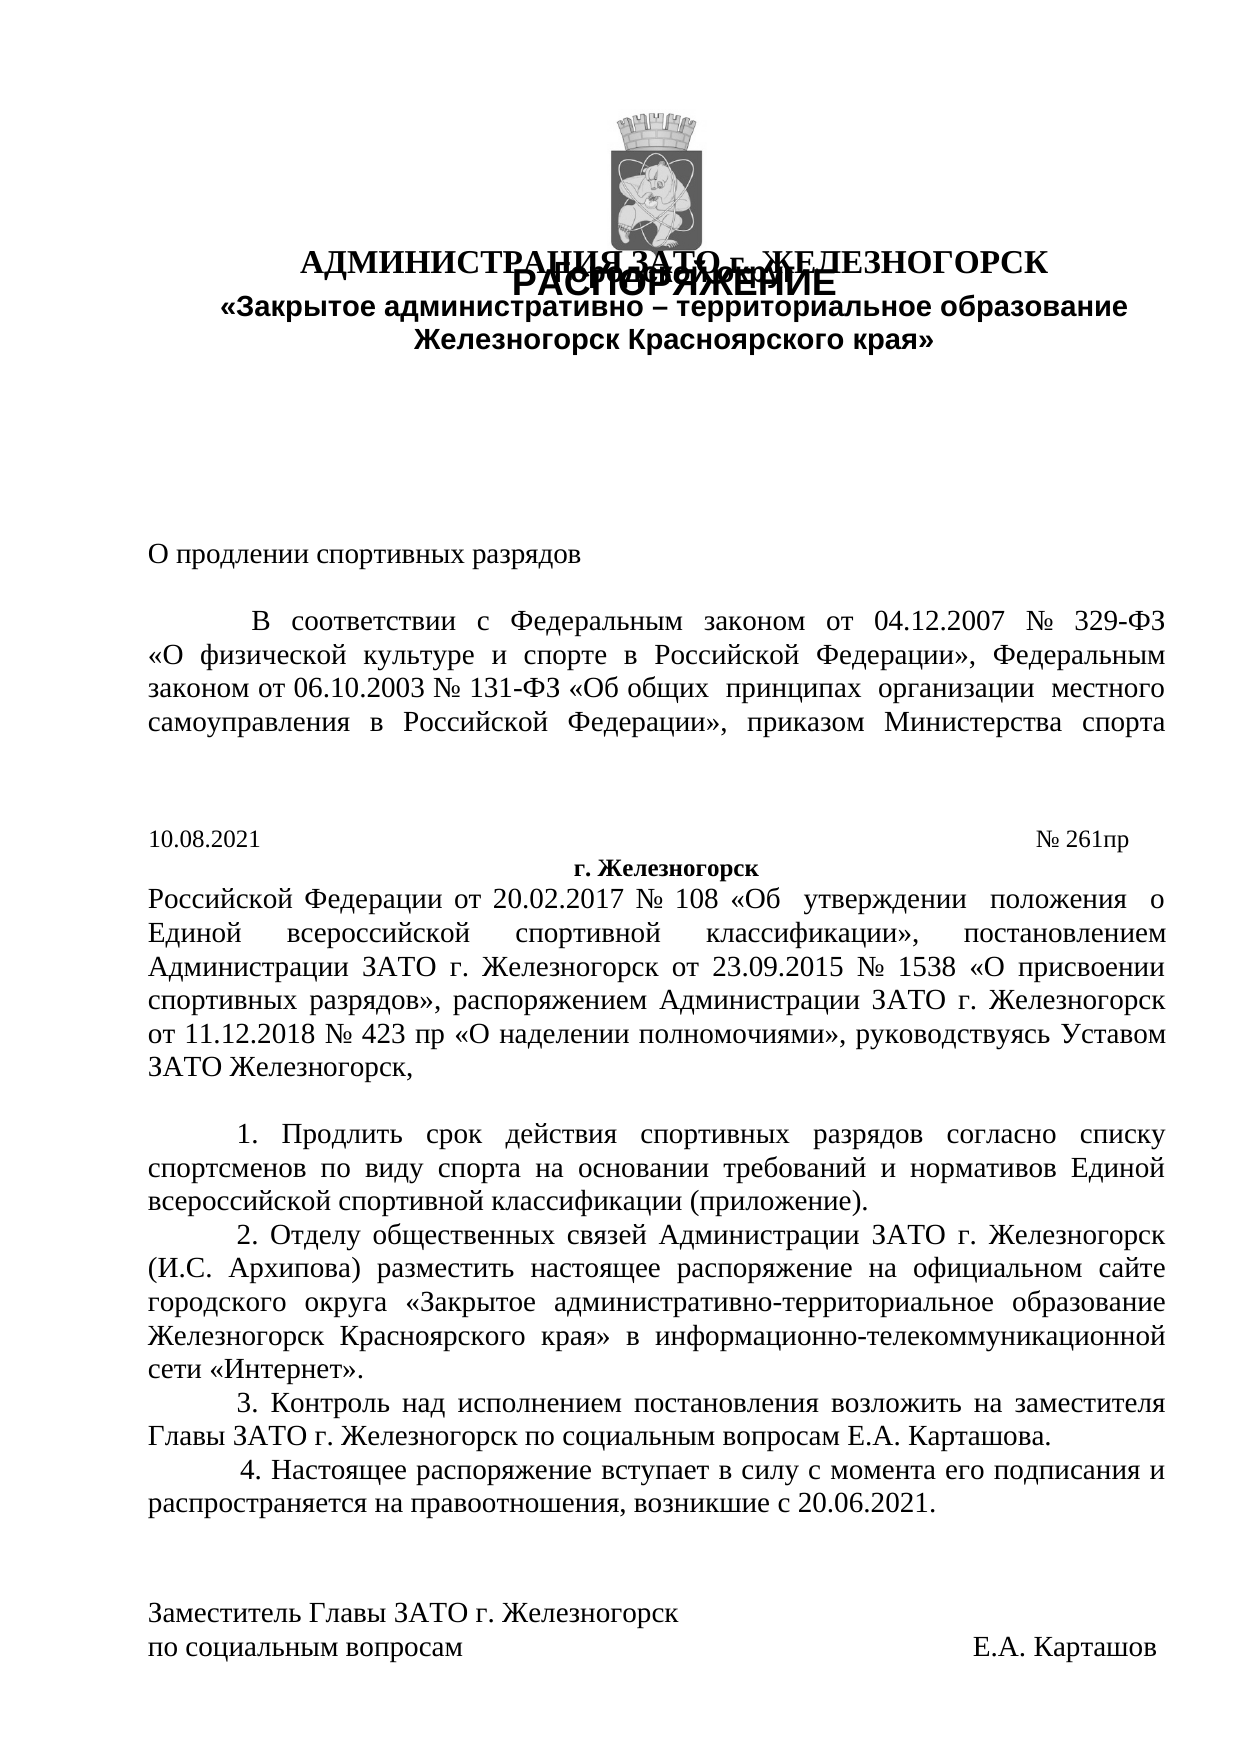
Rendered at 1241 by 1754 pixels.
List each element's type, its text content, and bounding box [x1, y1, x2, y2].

text г. Железногорск [148, 853, 1184, 882]
text В соответствии с Федеральным законом от 04.12.2007 № 329-ФЗ «О физической культуре и спорте в Российской Федерации», Федеральным законом от 06.10.2003 № 131-ФЗ «Об общих принципах организации местного самоуправления в Российской Федерации», приказом Министерства спорта Российской Федерации от 20.02.2017 № 108 «Об утверждении положения о Единой всероссийской спортивной классификации», постановлением Администрации ЗАТО г. Железногорск от 23.09.2015 № 1538 «О присвоении спортивных разрядов», распоряжением Администрации ЗАТО г. Железногорск от 11.12.2018 № 423 пр «О наделении полномочиями», руководствуясь Уставом ЗАТО Железногорск, [148, 603, 1166, 824]
text В соответствии с Федеральным законом от 04.12.2007 № 329-ФЗ «О физической культуре и спорте в Российской Федерации», Федеральным законом от 06.10.2003 № 131-ФЗ «Об общих принципах организации местного самоуправления в Российской Федерации», приказом Министерства спорта Российской Федерации от 20.02.2017 № 108 «Об утверждении положения о Единой всероссийской спортивной классификации», постановлением Администрации ЗАТО г. Железногорск от 23.09.2015 № 1538 «О присвоении спортивных разрядов», распоряжением Администрации ЗАТО г. Железногорск от 11.12.2018 № 423 пр «О наделении полномочиями», руководствуясь Уставом ЗАТО Железногорск, [148, 882, 1166, 1083]
text 1. Продлить срок действия спортивных разрядов согласно списку спортсменов по виду спорта на основании требований и нормативов Единой всероссийской спортивной классификации (приложение). [148, 1116, 1166, 1217]
text 2. Отделу общественных связей Администрации ЗАТО г. Железногорск (И.С. Архипова) разместить настоящее распоряжение на официальном сайте городского округа «Закрытое административно-территориальное образование Железногорск Красноярского края» в информационно-телекоммуникационной сети «Интернет». [148, 1217, 1166, 1385]
text Заместитель Главы ЗАТО г. Железногорск [148, 1596, 1166, 1629]
text 4. Настоящее распоряжение вступает в силу с момента его подписания и распространяется на правоотношения, возникшие с 20.06.2021. [148, 1452, 1166, 1519]
text О продлении спортивных разрядов [148, 536, 1160, 570]
text РАСПОРЯЖЕНИЕ [158, 260, 1190, 303]
text 3. Контроль над исполнением постановления возложить на заместителя Главы ЗАТО г. Железногорск по социальным вопросам Е.А. Карташова. [148, 1385, 1166, 1452]
text по социальным вопросам Е.А. Карташов [148, 1629, 1166, 1663]
text «Закрытое административно – территориальное образование Железногорск Красноярского края» [158, 303, 1190, 356]
subtitle АДМИНИСТРАЦИЯ ЗАТО г. ЖЕЛЕЗНОГОРСК [158, 243, 1190, 260]
text 10.08.2021 № 261пр [148, 824, 1184, 853]
